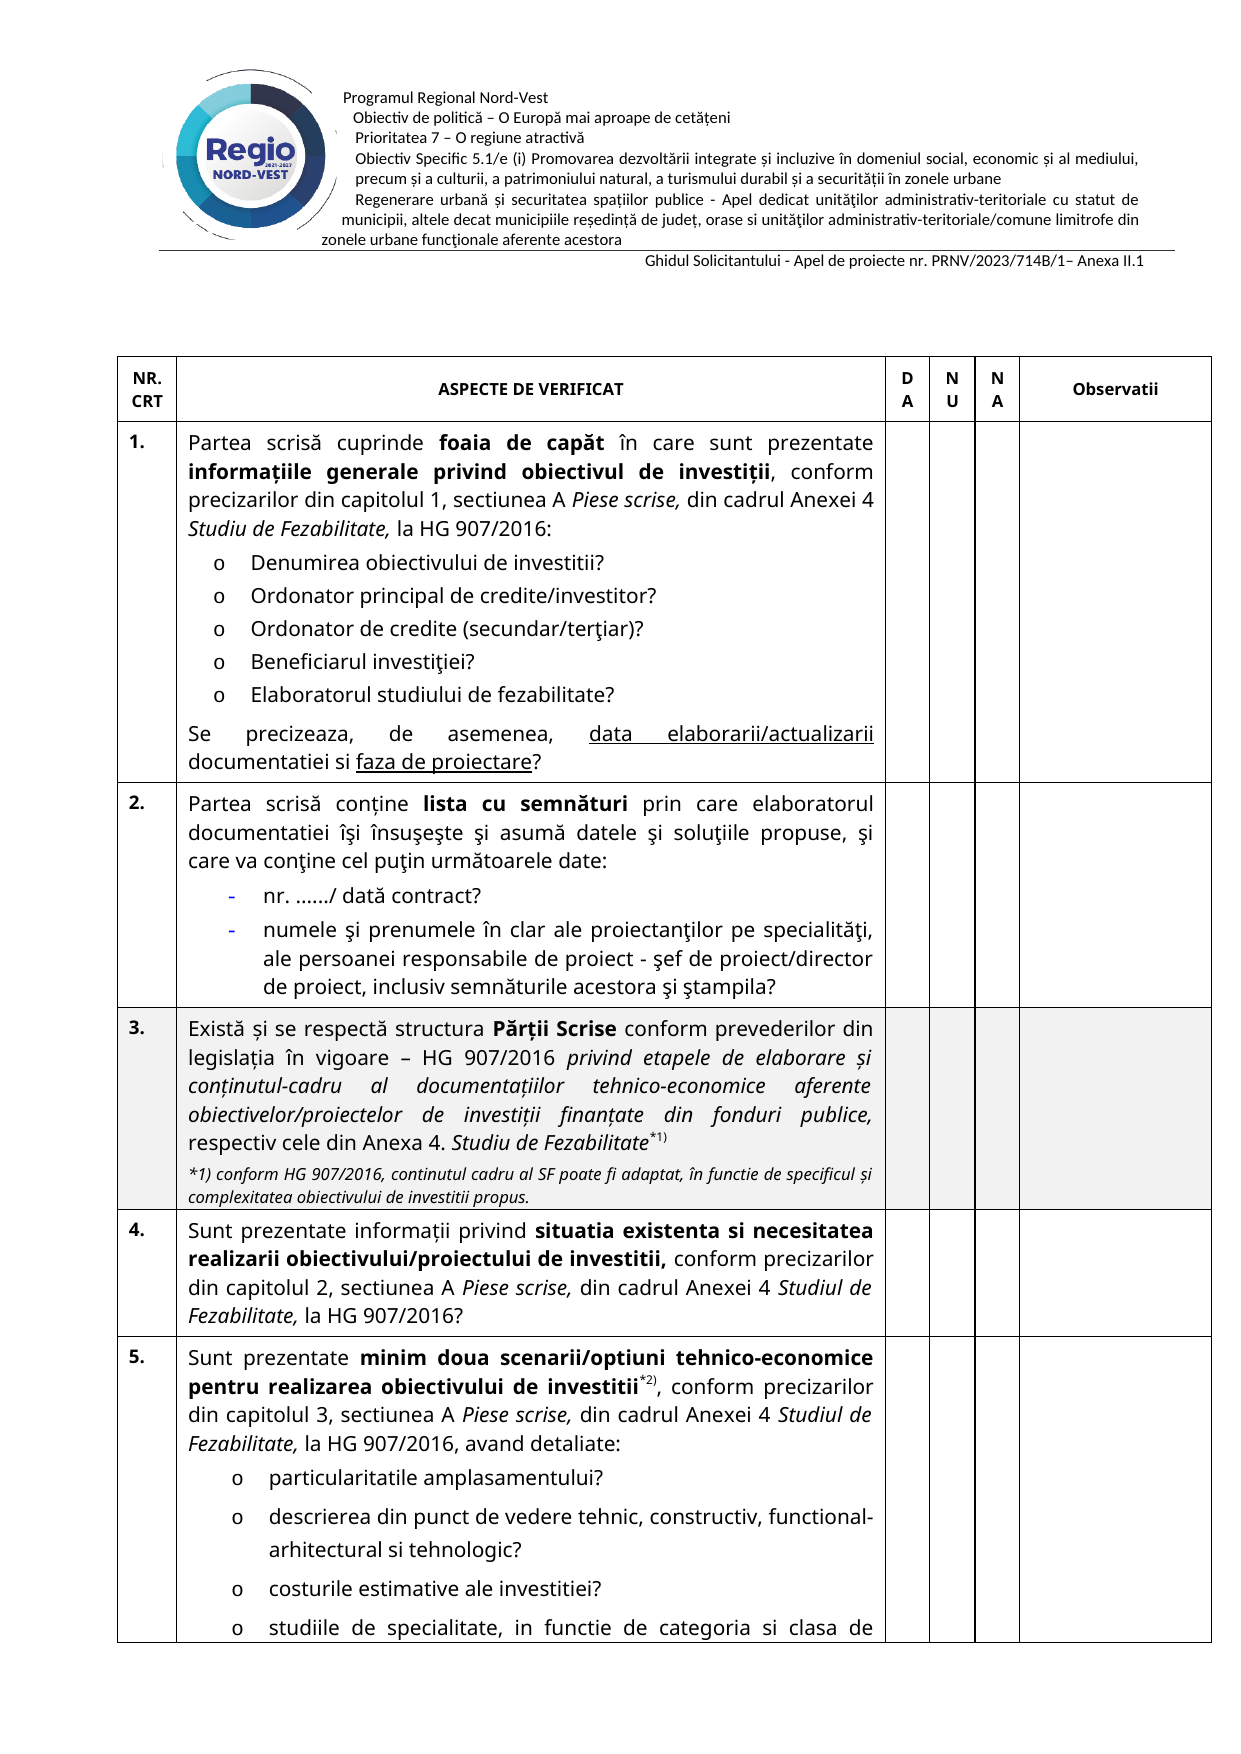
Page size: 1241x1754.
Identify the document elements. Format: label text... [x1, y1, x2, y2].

table_cell Sunt prezentate informații privind situatia existenta si necesitatea realizarii obiectivului/proiectului de investitii, conform precizarilor din capitolul 2, sectiunea A Piese scrise, din cadrul Anexei 4 Studiul de Fezabilitate, la HG 907/2016? [177, 1210, 885, 1336]
table_cell [930, 1337, 974, 1642]
table_cell [886, 783, 929, 1007]
picture [161, 69, 337, 238]
table_cell [118, 1210, 176, 1336]
table_cell [886, 1008, 929, 1209]
table_cell [930, 422, 974, 782]
table_header NU [930, 357, 974, 421]
table_cell Există și se respectă structura Părții Scrise conform prevederilor din legislația în vigoare – HG 907/2016 privind etapele de elaborare şi conţinutul-cadru al documentaţiilor tehnico-economice aferente obiectivelor/proiectelor de investiţii finanţate din fonduri publice, respectiv cele din Anexa 4. Studiu de Fezabilitate*1) *1) conform HG 907/2016, continutul cadru al SF poate fi adaptat, în functie de specificul și complexitatea obiectivului de investitii propus. [177, 1008, 885, 1209]
table_cell [1020, 783, 1211, 1007]
table_cell [1020, 1008, 1211, 1209]
table_cell [118, 1337, 176, 1642]
table_cell [886, 1337, 929, 1642]
table_header DA [886, 357, 929, 421]
table_cell [1020, 422, 1211, 782]
table_header NR. CRT [118, 357, 176, 421]
table_cell [976, 422, 1019, 782]
table_cell [118, 783, 176, 1007]
table_cell [1020, 1337, 1211, 1642]
table_cell [976, 1210, 1019, 1336]
table_cell [1020, 1210, 1211, 1336]
table_header Observatii [1020, 357, 1211, 421]
table_cell [930, 1008, 974, 1209]
table_cell [118, 422, 176, 782]
table_cell [930, 1210, 974, 1336]
table_cell [976, 783, 1019, 1007]
table_cell [886, 422, 929, 782]
table_cell [976, 1008, 1019, 1209]
table_cell [930, 783, 974, 1007]
table_header ASPECTE DE VERIFICAT [177, 357, 885, 421]
table_cell [118, 1008, 176, 1209]
table_cell Partea scrisă cuprinde foaia de capăt în care sunt prezentate informaţiile generale privind obiectivul de investiţii, conform precizarilor din capitolul 1, sectiunea A Piese scrise, din cadrul Anexei 4 Studiu de Fezabilitate, la HG 907/2016: Denumirea obiectivului de investitii? Ordonator principal de credite/investitor? Ordonator de credite (secundar/terţiar)? Beneficiarul investiţiei? Elaboratorul studiului de fezabilitate? Se precizeaza, de asemenea, data elaborarii/actualizarii documentatiei si faza de proiectare? [177, 422, 885, 782]
table_cell [976, 1337, 1019, 1642]
table_header NA [976, 357, 1019, 421]
table_cell Partea scrisă conține lista cu semnături prin care elaboratorul documentatiei îşi însuşeşte şi asumă datele şi soluţiile propuse, şi care va conţine cel puţin următoarele date: nr. ....../ dată contract? numele şi prenumele în clar ale proiectanţilor pe specialităţi, ale persoanei responsabile de proiect - şef de proiect/director de proiect, inclusiv semnăturile acestora şi ştampila? [177, 783, 885, 1007]
table_cell [886, 1210, 929, 1336]
